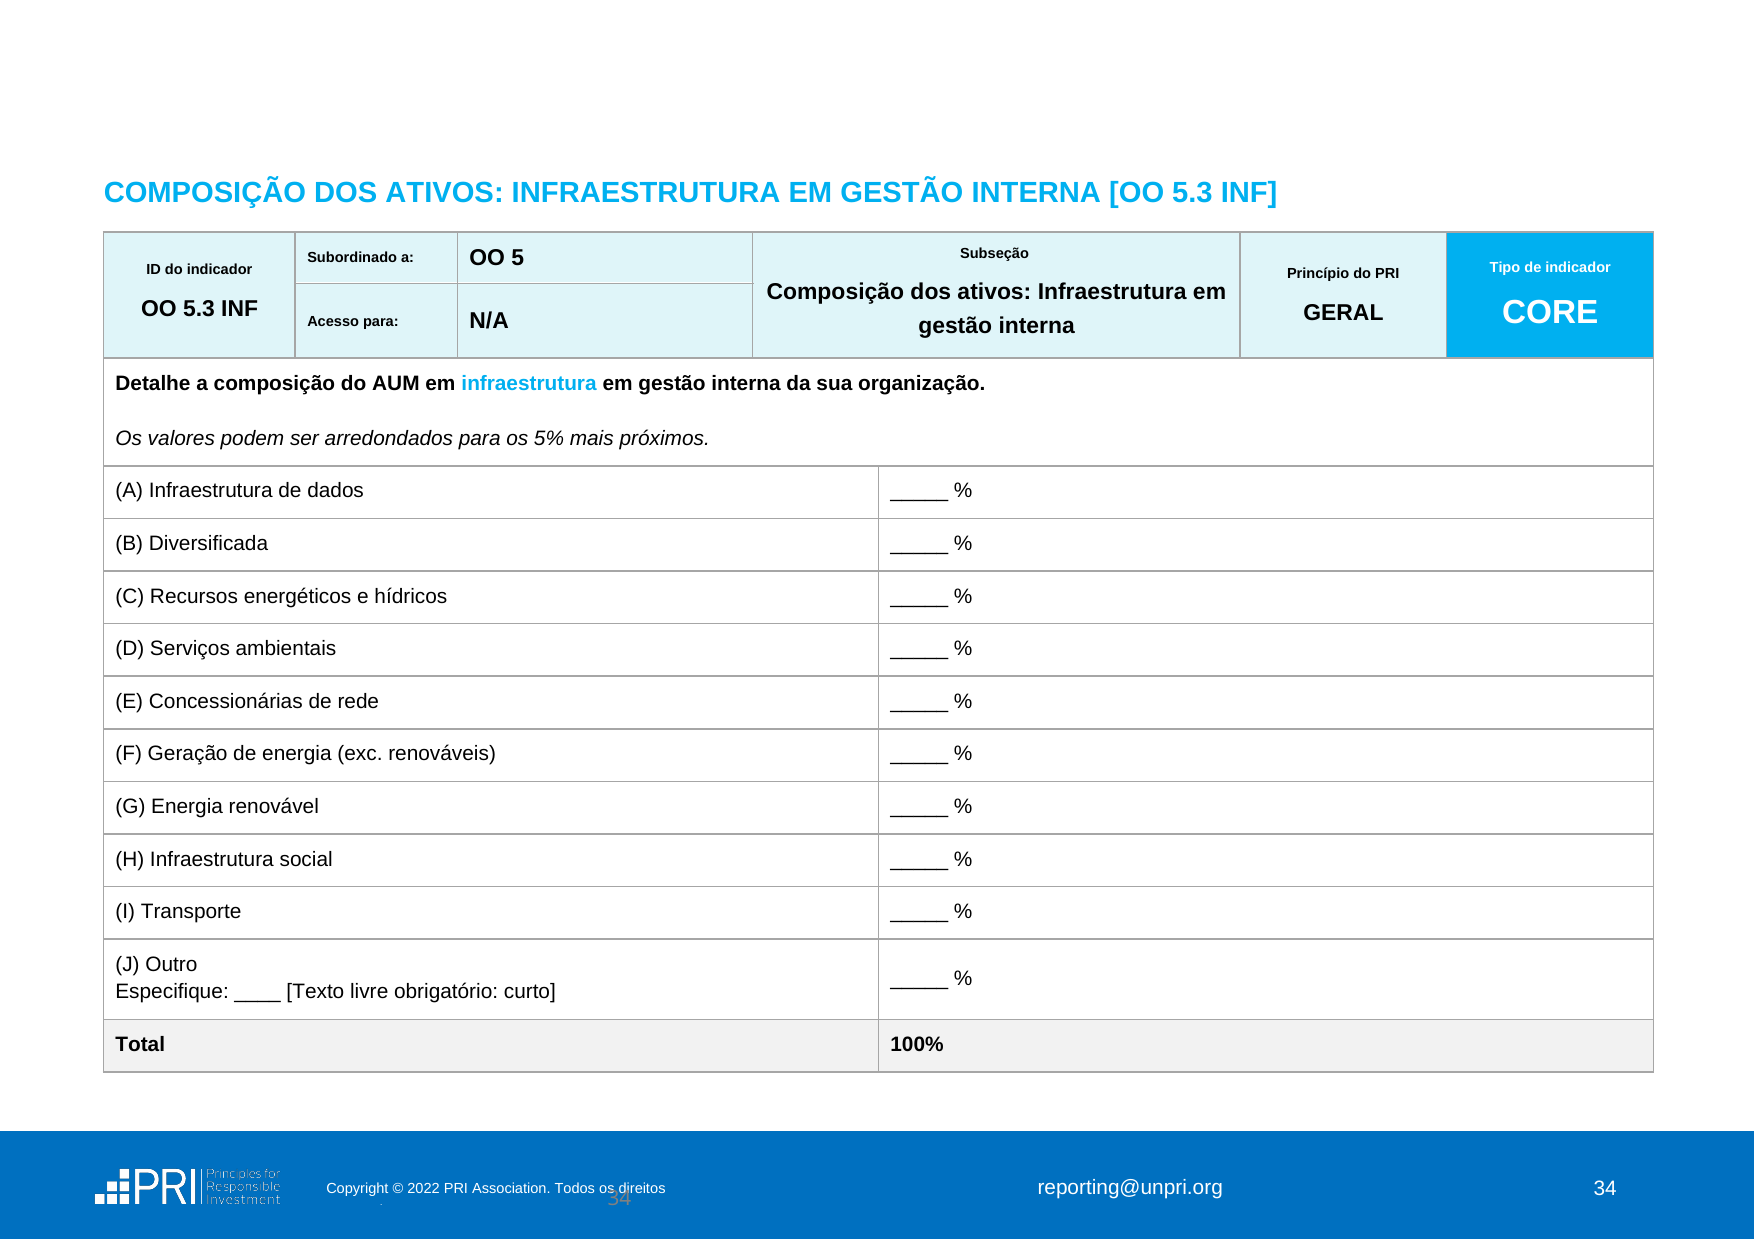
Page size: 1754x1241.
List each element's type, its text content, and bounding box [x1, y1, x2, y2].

table_cell _____ % [879, 519, 1653, 570]
table_cell (B) Diversificada [104, 519, 878, 570]
table_cell N/A [458, 284, 752, 357]
table_cell (C) Recursos energéticos e hídricos [104, 572, 878, 623]
table_cell _____ % [879, 940, 1653, 1018]
table_cell (A) Infraestrutura de dados [104, 467, 878, 517]
table_cell Detalhe a composição do AUM em infraestrutura em gestão interna da sua organização. Os valores podem ser arredondados para os 5% mais próximos. [104, 359, 1653, 465]
table_cell Total [104, 1020, 878, 1071]
table_cell _____ % [879, 782, 1653, 833]
picture [92, 1166, 282, 1207]
table_cell 100% [879, 1020, 1653, 1071]
table_cell (H) Infraestrutura social [104, 835, 878, 886]
subtitle Composição dos ativos: infraestrutura em gestão interna [OO 5.3 INF] [103, 175, 1650, 208]
table_cell (I) Transporte [104, 887, 878, 938]
table_cell _____ % [879, 677, 1653, 728]
table_cell _____ % [879, 887, 1653, 938]
table_header Princípio do PRI GERAL [1241, 233, 1446, 357]
table_header ID do indicador OO 5.3 INF [104, 233, 294, 357]
table_cell (J) Outro Especifique: ____ [Texto livre obrigatório: curto] [104, 940, 878, 1018]
table_header Subseção Composição dos ativos: Infraestrutura em gestão interna [753, 233, 1239, 357]
table_cell (F) Geração de energia (exc. renováveis) [104, 730, 878, 781]
table_header OO 5 [458, 233, 752, 282]
table_cell _____ % [879, 624, 1653, 675]
table_cell (G) Energia renovável [104, 782, 878, 833]
table_cell _____ % [879, 730, 1653, 781]
table_cell _____ % [879, 572, 1653, 623]
table_header Tipo de indicador CORE [1447, 233, 1653, 357]
table_cell Acesso para: [296, 284, 457, 357]
table_cell _____ % [879, 835, 1653, 886]
table_cell (E) Concessionárias de rede [104, 677, 878, 728]
table_cell (D) Serviços ambientais [104, 624, 878, 675]
table_cell _____ % [879, 467, 1653, 517]
table_header Subordinado a: [296, 233, 457, 282]
